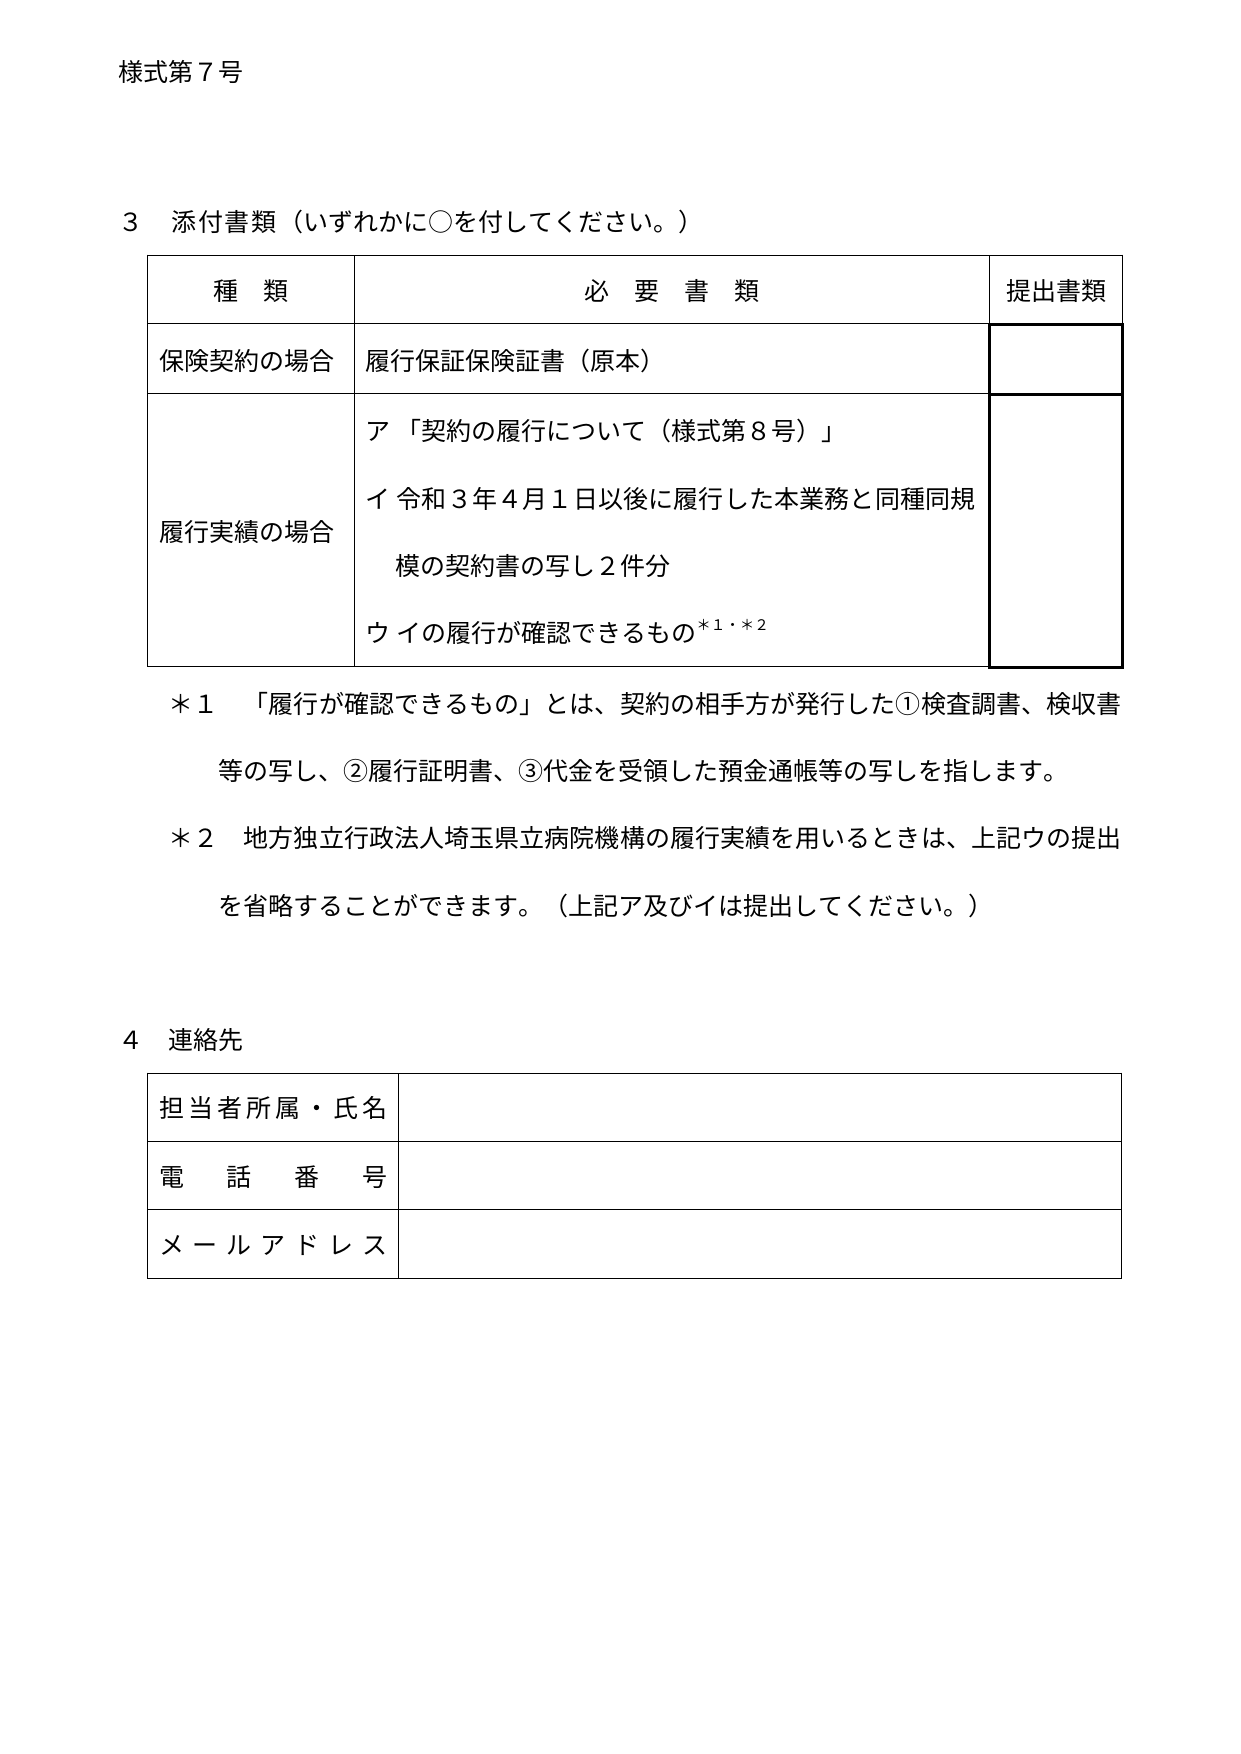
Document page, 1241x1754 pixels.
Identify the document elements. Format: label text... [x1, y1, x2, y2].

table_cell メールアドレス [148, 1210, 398, 1277]
text ３ 添付書類（いずれかに○を付してください。） [118, 187, 1122, 254]
text ＊２ 地方独立行政法人埼玉県立病院機構の履行実績を用いるときは、上記ウの提出を省略することができます。（上記ア及びイは提出してください。） [118, 803, 1122, 938]
text ＊１ 「履行が確認できるもの」とは、契約の相手方が発行した①検査調書、検収書等の写し、②履行証明書、③代金を受領した預金通帳等の写しを指します。 [118, 669, 1122, 803]
table_cell [399, 1210, 1121, 1277]
table_cell 電話番号 [148, 1142, 398, 1209]
table_header 必 要 書 類 [355, 256, 989, 323]
table_cell 履行実績の場合 [148, 394, 354, 666]
table_cell [399, 1142, 1121, 1209]
text ４ 連絡先 [118, 1005, 1122, 1072]
table_header 担当者所属・氏名 [148, 1074, 398, 1141]
table_header [399, 1074, 1121, 1141]
table_cell 保険契約の場合 [148, 324, 354, 393]
table_cell [991, 396, 1121, 666]
table_cell ア 「契約の履行について（様式第８号）」 イ 令和３年４月１日以後に履行した本業務と同種同規模の契約書の写し２件分 ウ イの履行が確認できるもの＊１・＊２ [355, 394, 988, 666]
table_header 提出書類 [990, 256, 1122, 323]
table_header 種 類 [148, 256, 354, 323]
table_cell 履行保証保険証書（原本） [355, 324, 988, 393]
table_cell [991, 326, 1121, 393]
